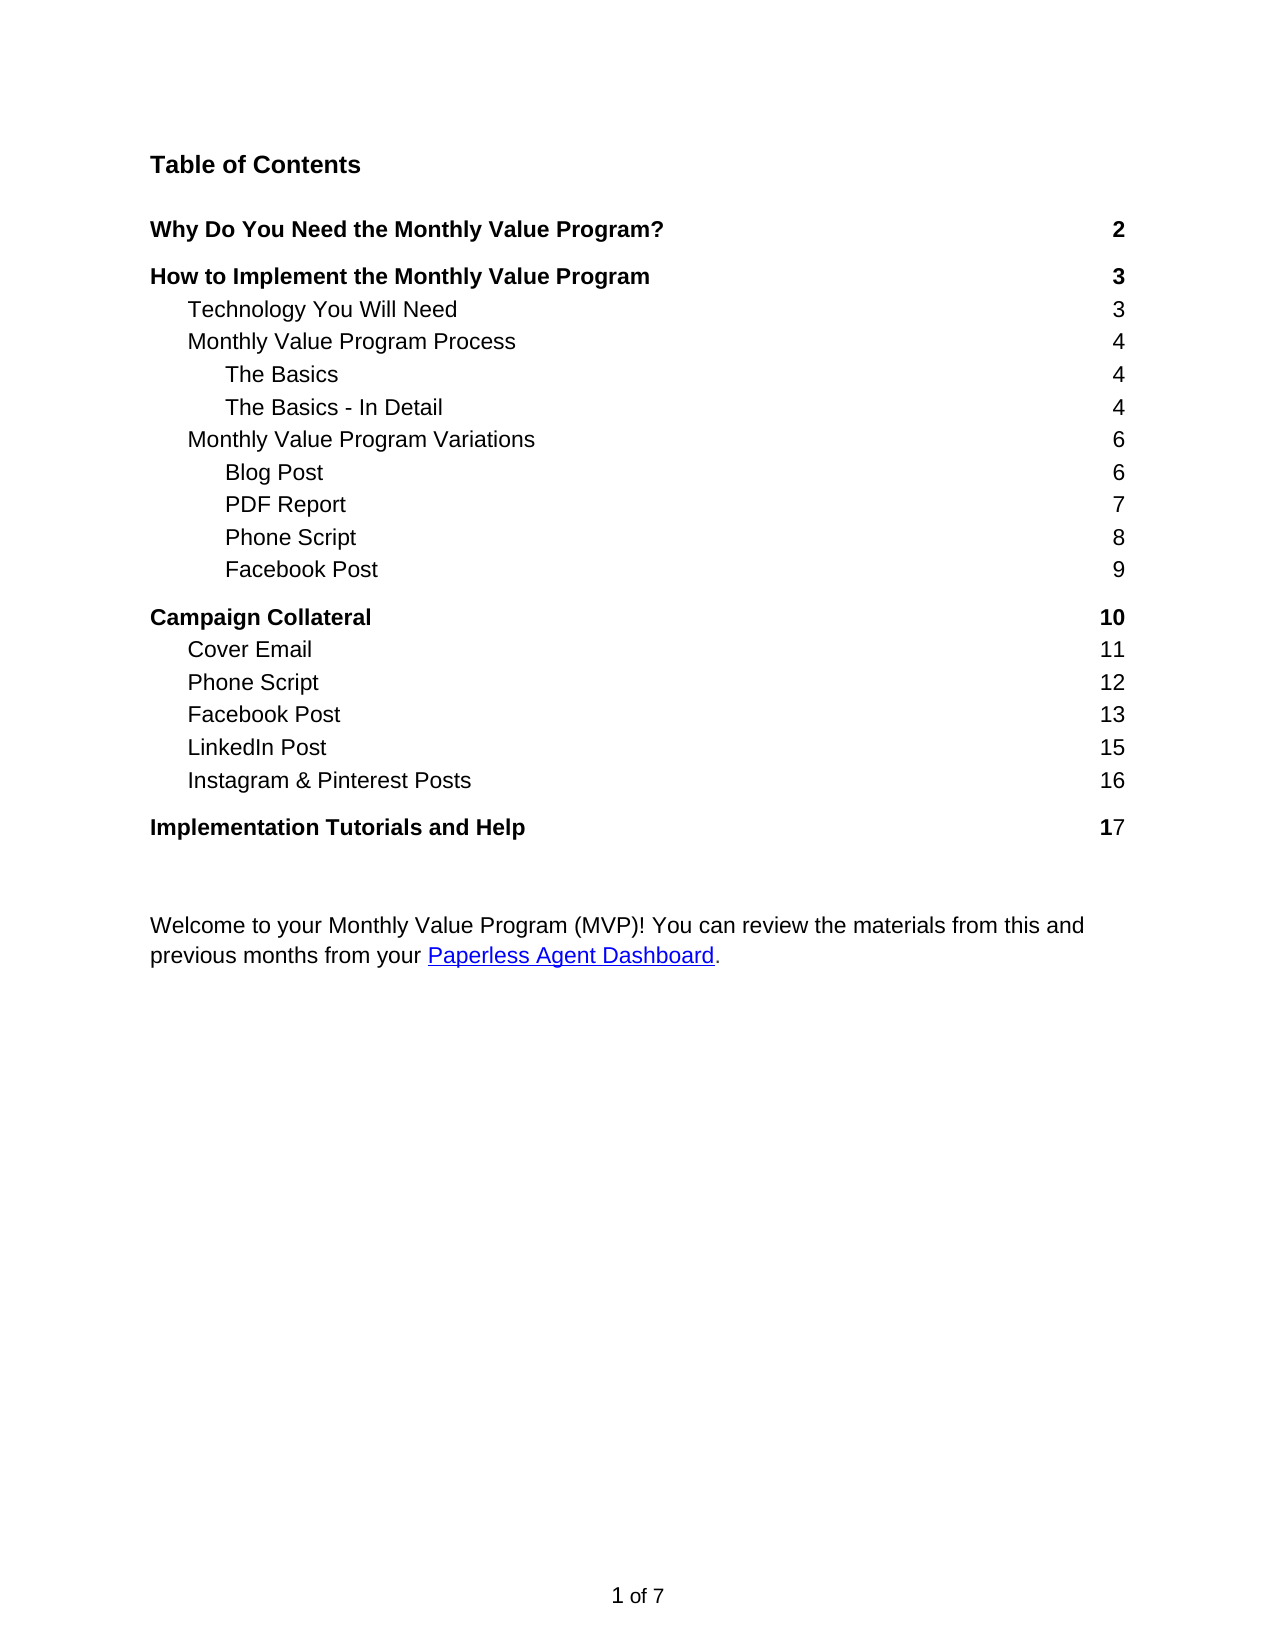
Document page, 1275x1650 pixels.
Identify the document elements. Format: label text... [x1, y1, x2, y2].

text Welcome to your Monthly Value Program (MVP)! You can review the materials from this and previous months from your Paperless Agent Dashboard. [150, 912, 1125, 968]
text Table of Contents [150, 150, 1125, 179]
